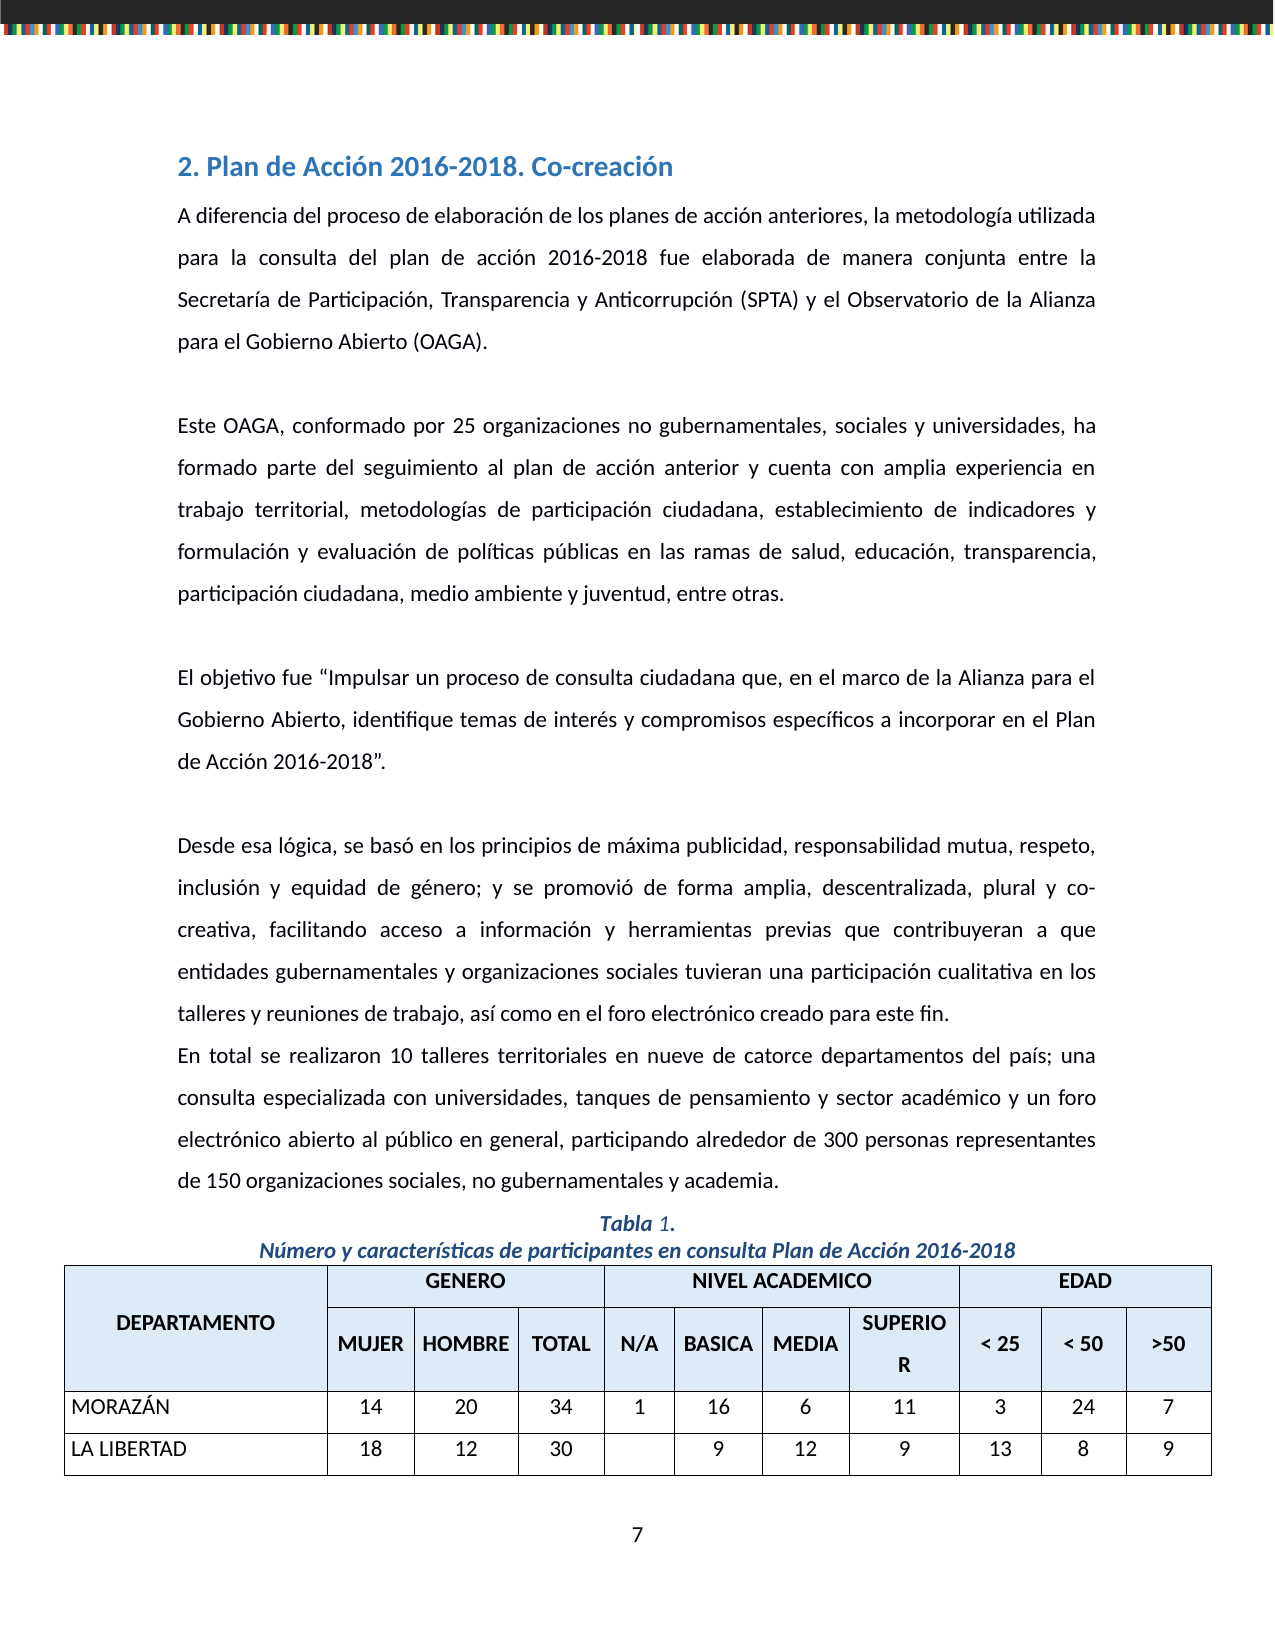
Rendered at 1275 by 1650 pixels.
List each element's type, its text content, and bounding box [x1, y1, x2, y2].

table_cell LA LIBERTAD [65, 1434, 327, 1475]
table_cell MORAZÁN [65, 1392, 327, 1433]
text A diferencia del proceso de elaboración de los planes de acción anteriores, la metodología utilizada para la consulta del plan de acción 2016-2018 fue elaborada de manera conjunta entre la Secretaría de Participación, Transparencia y Anticorrupción (SPTA) y el Observatorio de la Alianza para el Gobierno Abierto (OAGA). [177, 201, 1098, 355]
table_cell < 50 [1042, 1308, 1126, 1391]
table_cell 9 [675, 1434, 762, 1475]
table_cell 18 [328, 1434, 414, 1475]
table_cell MUJER [328, 1308, 414, 1391]
table_cell 13 [960, 1434, 1041, 1475]
table_cell 14 [328, 1392, 414, 1433]
table_header GENERO [328, 1266, 604, 1307]
table_cell 12 [415, 1434, 518, 1475]
table_cell [605, 1434, 674, 1475]
text Este OAGA, conformado por 25 organizaciones no gubernamentales, sociales y universidades, ha formado parte del seguimiento al plan de acción anterior y cuenta con amplia experiencia en trabajo territorial, metodologías de participación ciudadana, establecimiento de indicadores y formulación y evaluación de políticas públicas en las ramas de salud, educación, transparencia, participación ciudadana, medio ambiente y juventud, entre otras. [177, 411, 1098, 607]
table_cell 3 [960, 1392, 1041, 1433]
table_cell SUPERIOR [850, 1308, 959, 1391]
table_cell N/A [605, 1308, 674, 1391]
subtitle 2. Plan de Acción 2016-2018. Co-creación [177, 148, 1098, 183]
table_cell 24 [1042, 1392, 1126, 1433]
table_cell 16 [675, 1392, 762, 1433]
table_cell TOTAL [519, 1308, 604, 1391]
table_cell 12 [763, 1434, 849, 1475]
table_header DEPARTAMENTO [65, 1266, 327, 1391]
table_cell MEDIA [763, 1308, 849, 1391]
text En total se realizaron 10 talleres territoriales en nueve de catorce departamentos del país; una consulta especializada con universidades, tanques de pensamiento y sector académico y un foro electrónico abierto al público en general, participando alrededor de 300 personas representantes de 150 organizaciones sociales, no gubernamentales y academia. [177, 1041, 1098, 1195]
table_cell BASICA [675, 1308, 762, 1391]
table_cell >50 [1127, 1308, 1211, 1391]
table_cell HOMBRE [415, 1308, 518, 1391]
table_header EDAD [960, 1266, 1211, 1307]
table_header NIVEL ACADEMICO [605, 1266, 959, 1307]
table_cell 6 [763, 1392, 849, 1433]
text Desde esa lógica, se basó en los principios de máxima publicidad, responsabilidad mutua, respeto, inclusión y equidad de género; y se promovió de forma amplia, descentralizada, plural y co-creativa, facilitando acceso a información y herramientas previas que contribuyeran a que entidades gubernamentales y organizaciones sociales tuvieran una participación cualitativa en los talleres y reuniones de trabajo, así como en el foro electrónico creado para este fin. [177, 831, 1098, 1027]
table_cell 11 [850, 1392, 959, 1433]
table_cell 30 [519, 1434, 604, 1475]
table_cell 7 [1127, 1392, 1211, 1433]
table_cell 9 [850, 1434, 959, 1475]
table_cell 8 [1042, 1434, 1126, 1475]
text Tabla 1. [177, 1209, 1098, 1237]
text Número y características de participantes en consulta Plan de Acción 2016-2018 [177, 1237, 1098, 1265]
table_cell 1 [605, 1392, 674, 1433]
table_cell 34 [519, 1392, 604, 1433]
text El objetivo fue “Impulsar un proceso de consulta ciudadana que, en el marco de la Alianza para el Gobierno Abierto, identifique temas de interés y compromisos específicos a incorporar en el Plan de Acción 2016-2018”. [177, 663, 1098, 775]
table_cell 20 [415, 1392, 518, 1433]
table_cell < 25 [960, 1308, 1041, 1391]
table_cell 9 [1127, 1434, 1211, 1475]
